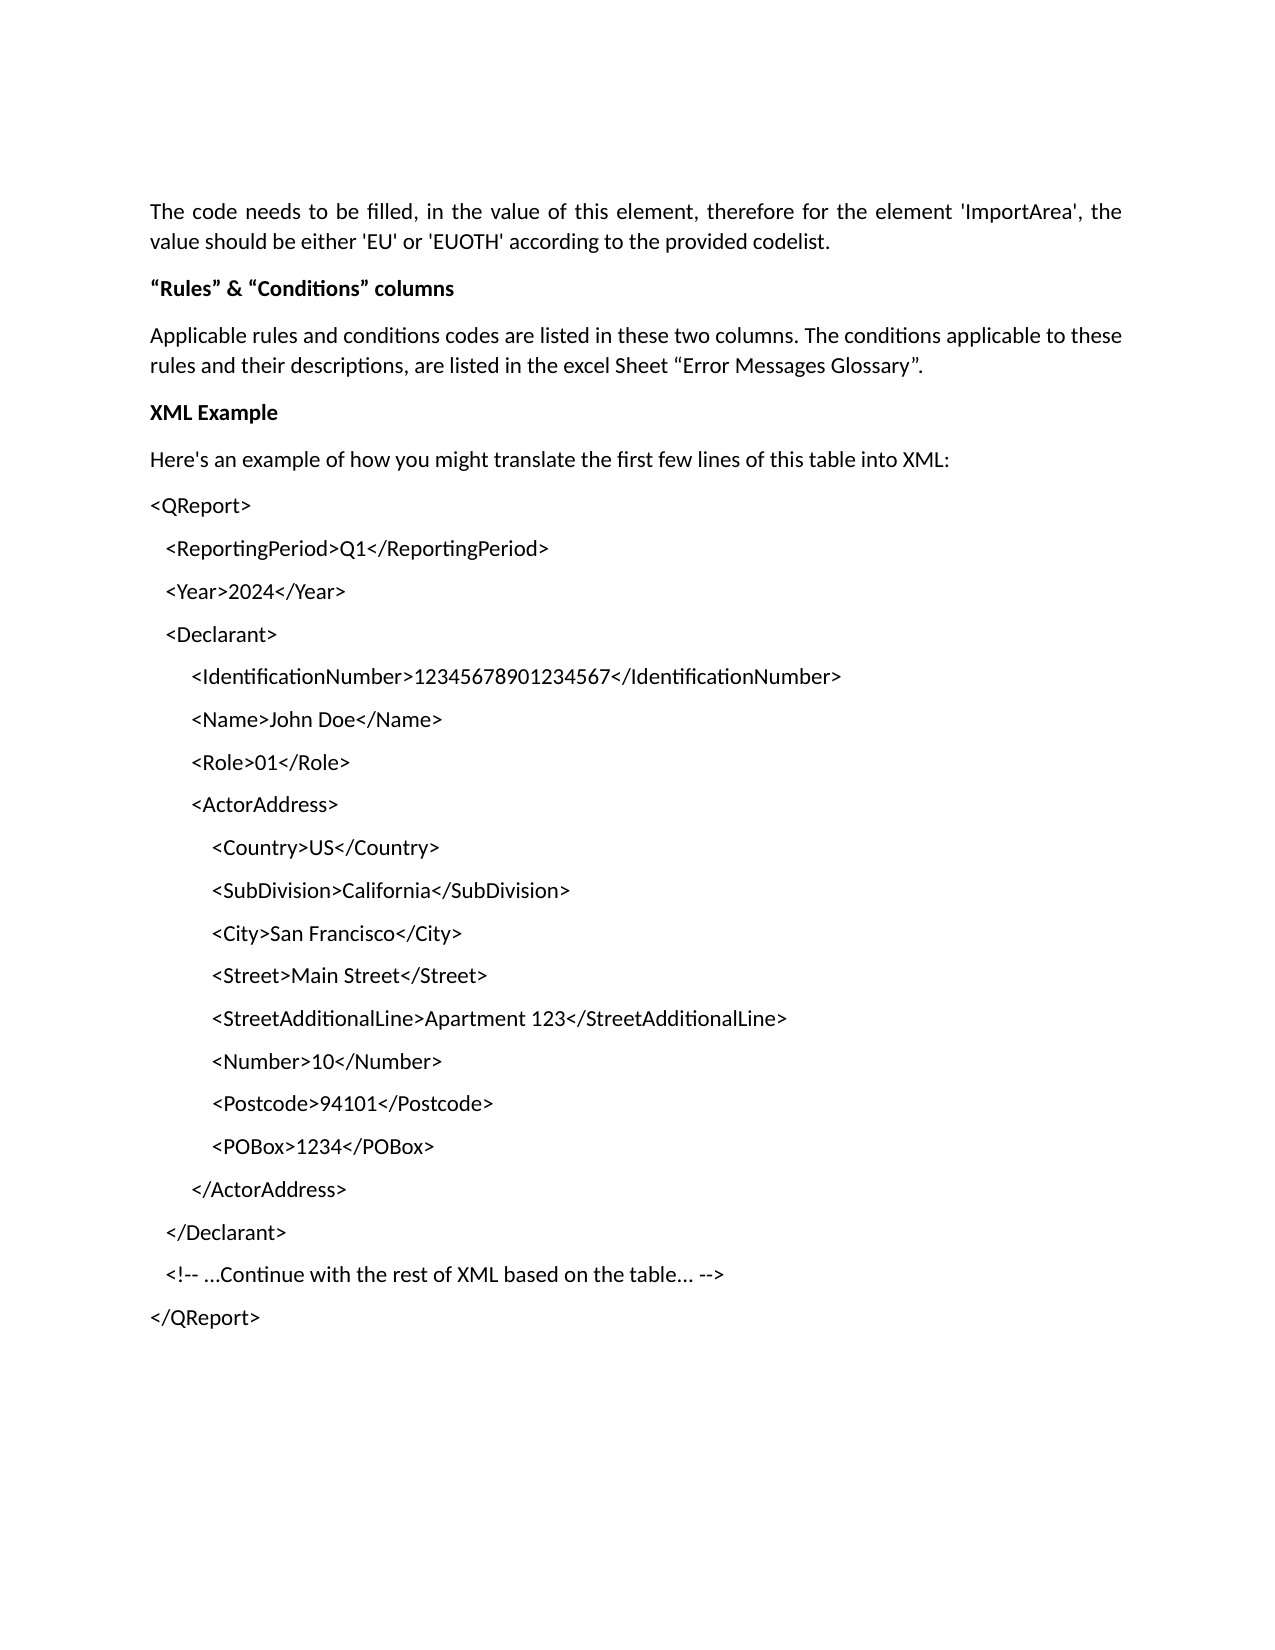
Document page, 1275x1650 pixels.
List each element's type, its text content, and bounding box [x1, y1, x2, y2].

text <Year>2024</Year> [150, 577, 1125, 605]
text The code needs to be filled, in the value of this element, therefore for the element 'ImportArea', the value should be either 'EU' or 'EUOTH' according to the provided codelist. [150, 197, 1125, 255]
text Applicable rules and conditions codes are listed in these two columns. The conditions applicable to these rules and their descriptions, are listed in the excel Sheet “Error Messages Glossary”. [150, 321, 1125, 379]
text Here's an example of how you might translate the first few lines of this table into XML: [150, 445, 1125, 473]
text <Name>John Doe</Name> [150, 705, 1125, 733]
text <POBox>1234</POBox> [150, 1132, 1125, 1160]
text XML Example [150, 398, 1125, 426]
text <StreetAdditionalLine>Apartment 123</StreetAdditionalLine> [150, 1004, 1125, 1032]
text <Street>Main Street</Street> [150, 961, 1125, 989]
text <SubDivision>California</SubDivision> [150, 876, 1125, 904]
text <City>San Francisco</City> [150, 919, 1125, 947]
text <Postcode>94101</Postcode> [150, 1089, 1125, 1118]
text <ReportingPeriod>Q1</ReportingPeriod> [150, 534, 1125, 562]
text <Role>01</Role> [150, 748, 1125, 776]
text <IdentificationNumber>12345678901234567</IdentificationNumber> [150, 662, 1125, 691]
text </ActorAddress> [150, 1175, 1125, 1203]
text <ActorAddress> [150, 791, 1125, 819]
text <Country>US</Country> [150, 833, 1125, 861]
text <Declarant> [150, 620, 1125, 648]
text <QReport> [150, 492, 1125, 520]
text </Declarant> [150, 1218, 1125, 1246]
text </QReport> [150, 1303, 1125, 1331]
text <Number>10</Number> [150, 1047, 1125, 1075]
text “Rules” & “Conditions” columns [150, 274, 1125, 302]
text <!-- ...Continue with the rest of XML based on the table... --> [150, 1260, 1125, 1288]
